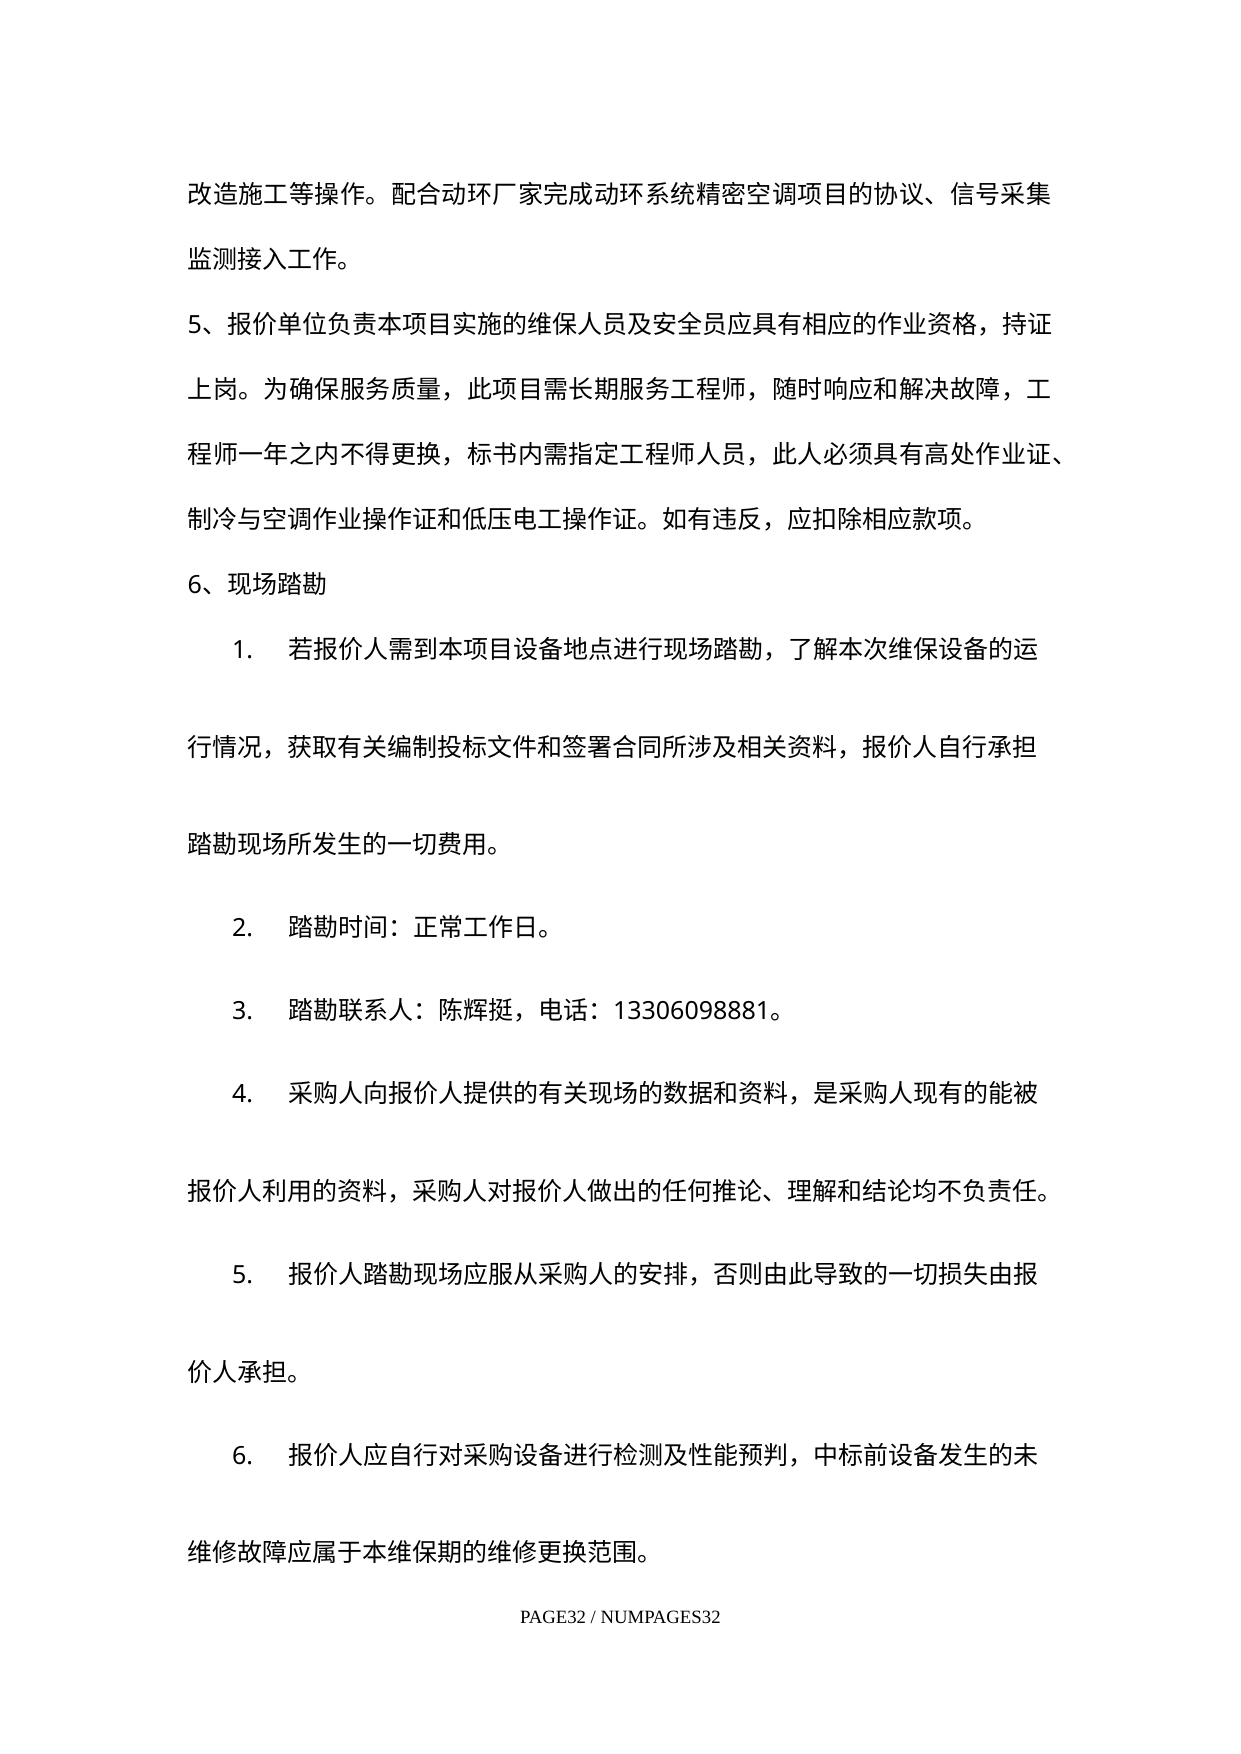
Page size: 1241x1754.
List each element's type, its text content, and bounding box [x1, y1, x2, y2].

list 踏勘联系人：陈辉挺，电话：13306098881。 [187, 976, 1053, 1041]
list 报价人踏勘现场应服从采购人的安排，否则由此导致的一切损失由报价人承担。 [187, 1240, 1053, 1403]
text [187, 160, 1053, 290]
list 踏勘时间：正常工作日。 [187, 893, 1053, 958]
text 5、报价单位负责本项目实施的维保人员及安全员应具有相应的作业资格，持证上岗。为确保服务质量，此项目需长期服务工程师，随时响应和解决故障，工程师一年之内不得更换，标书内需指定工程师人员，此人必须具有高处作业证、制冷与空调作业操作证和低压电工操作证。如有违反，应扣除相应款项。 [187, 290, 1053, 550]
list 报价人应自行对采购设备进行检测及性能预判，中标前设备发生的未维修故障应属于本维保期的维修更换范围。 [187, 1421, 1053, 1583]
text 6、现场踏勘 [187, 550, 1053, 615]
list 若报价人需到本项目设备地点进行现场踏勘，了解本次维保设备的运行情况，获取有关编制投标文件和签署合同所涉及相关资料，报价人自行承担踏勘现场所发生的一切费用。 [187, 615, 1053, 875]
list 采购人向报价人提供的有关现场的数据和资料，是采购人现有的能被报价人利用的资料，采购人对报价人做出的任何推论、理解和结论均不负责任。 [187, 1059, 1053, 1222]
